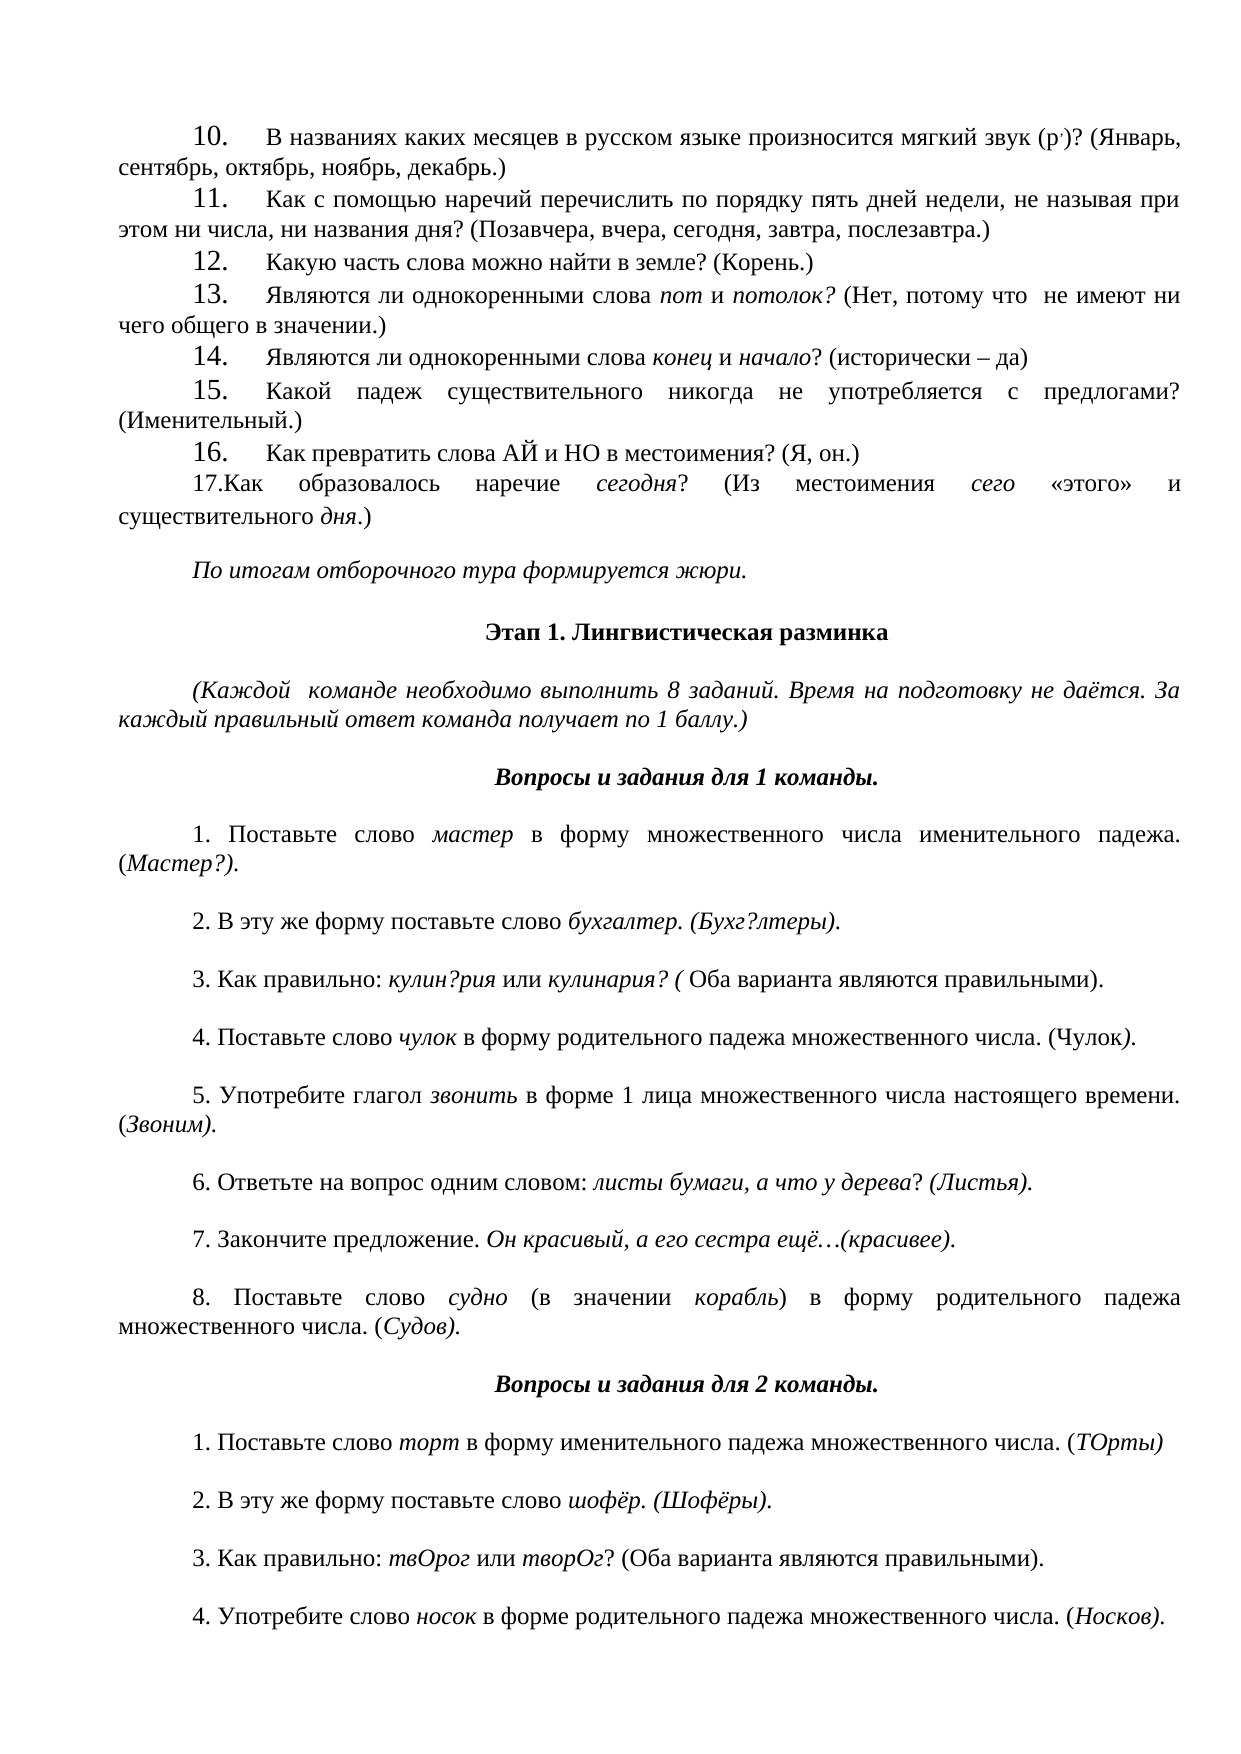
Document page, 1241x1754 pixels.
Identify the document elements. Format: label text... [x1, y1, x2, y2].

list Являются ли однокоренными слова конец и начало? (исторически – да) [118, 338, 1181, 372]
text 3. Как правильно: твОрог или творОг? (Оба варианта являются правильными). [118, 1543, 1181, 1572]
text 2. В эту же форму поставьте слово шофёр. (Шофёры). [118, 1485, 1181, 1514]
list Какую часть слова можно найти в земле? (Корень.) [118, 243, 1181, 276]
text 2. В эту же форму поставьте слово бухгалтер. (Бухг?лтеры). [118, 906, 1181, 935]
text 1. Поставьте слово торт в форму именительного падежа множественного числа. (ТОрты) [118, 1427, 1181, 1456]
text 1. Поставьте слово мастер в форму множественного числа именительного падежа. (Мастер?). [118, 819, 1181, 877]
text Вопросы и задания для 1 команды. [118, 762, 1181, 790]
list Как превратить слова АЙ и НО в местоимения? (Я, он.) [118, 434, 1181, 468]
text 4. Употребите слово носок в форме родительного падежа множественного числа. (Носков). [118, 1601, 1181, 1629]
text 5. Употребите глагол звонить в форме 1 лица множественного числа настоящего времени. (Звонuм). [118, 1080, 1181, 1137]
list В названиях каких месяцев в русском языке произносится мягкий звук (р,)? (Январь, сентябрь, октябрь, ноябрь, декабрь.) [118, 118, 1181, 180]
text 8. Поставьте слово судно (в значении корабль) в форму родительного падежа множественного числа. (Судов). [118, 1282, 1181, 1340]
text 6. Ответьте на вопрос одним словом: листы бумаги, а что у дерева? (Листья). [118, 1167, 1181, 1195]
text 17.Как образовалось наречие сегодня? (Из местоимения сего «этого» и существительного дня.) [118, 468, 1181, 530]
text 4. Поставьте слово чулок в форму родительного падежа множественного числа. (Чулок). [118, 1022, 1181, 1051]
list Как с помощью наречий перечислить по порядку пять дней недели, не называя при этом ни числа, ни названия дня? (Позавчера, вчера, сегодня, завтра, послезавтра.) [118, 180, 1181, 243]
text (Каждой команде необходимо выполнить 8 заданий. Время на подготовку не даётся. За каждый правильный ответ команда получает по 1 баллу.) [118, 675, 1181, 732]
list Какой падеж существительного никогда не употребляется с предлогами? (Именительный.) [118, 372, 1181, 434]
text 3. Как правильно: кулин?рия или кулинарuя? ( Оба варианта являются правильными). [118, 964, 1181, 993]
text По итогам отборочного тура формируется жюри. [118, 555, 1181, 583]
text Вопросы и задания для 2 команды. [118, 1369, 1181, 1398]
list Являются ли однокоренными слова пот и потолок? (Нет, потому что не имеют ни чего общего в значении.) [118, 276, 1181, 338]
text Этап 1. Лингвистическая разминка [118, 617, 1181, 646]
text 7. Закончите предложение. Он красивый, а его сестра ещё…(красuвее). [118, 1224, 1181, 1253]
